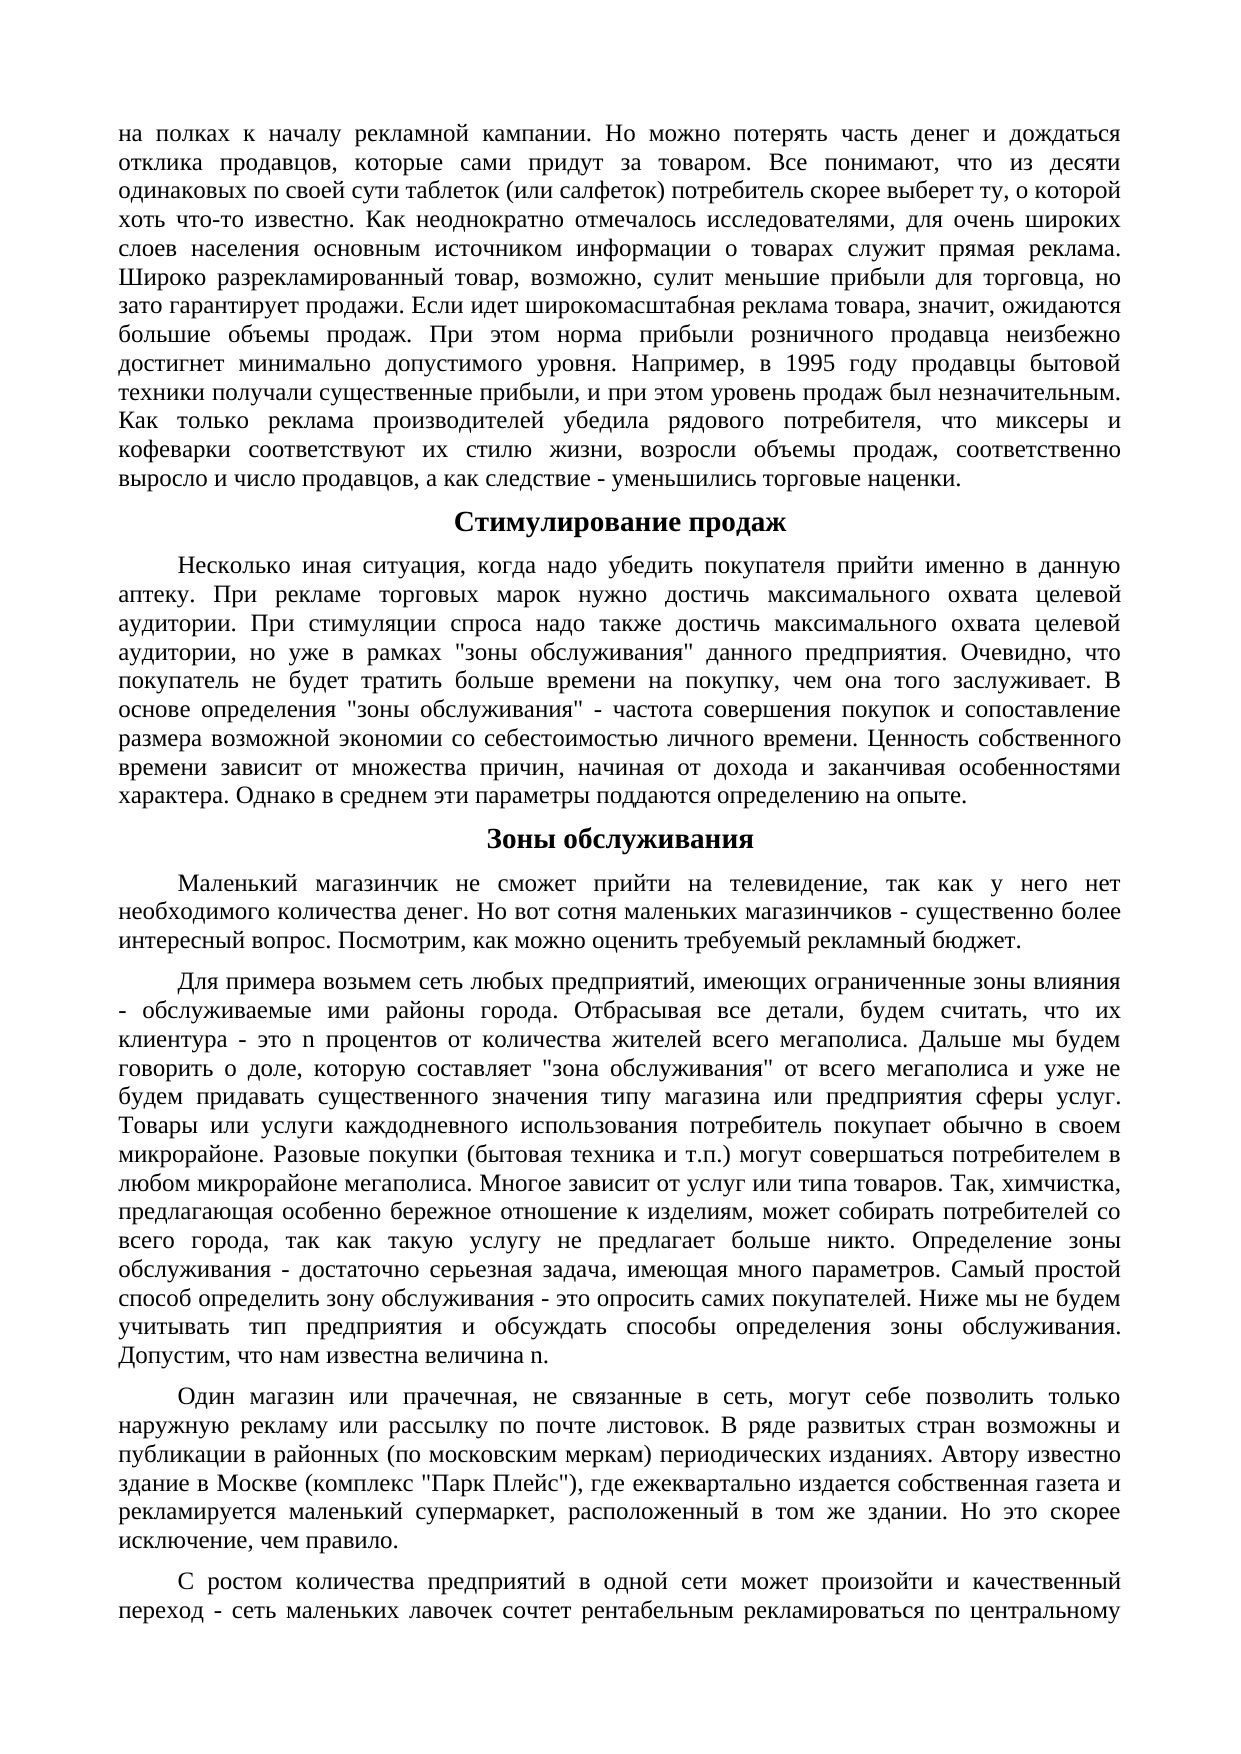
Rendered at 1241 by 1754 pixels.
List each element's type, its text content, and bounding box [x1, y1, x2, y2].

text Несколько иная ситуация, когда надо убедить покупателя прийти именно в данную аптеку. При рекламе торговых марок нужно достичь максимального охвата целевой аудитории. При стимуляции спроса надо также достичь максимального охвата целевой аудитории, но уже в рамках "зоны обслуживания" данного предприятия. Очевидно, что покупатель не будет тратить больше времени на покупку, чем она того заслуживает. В основе определения "зоны обслуживания" - частота совершения покупок и сопоставление размера возможной экономии со себестоимостью личного времени. Ценность собственного времени зависит от множества причин, начиная от дохода и заканчивая особенностями характера. Однако в среднем эти параметры поддаются определению на опыте. [118, 550, 1122, 809]
text Один магазин или прачечная, не связанные в сеть, могут себе позволить только наружную рекламу или рассылку по почте листовок. В ряде развитых стран возможны и публикации в районных (по московским меркам) периодических изданиях. Автору известно здание в Москве (комплекс "Парк Плейс"), где ежеквартально издается собственная газета и рекламируется маленький супермаркет, расположенный в том же здании. Но это скорее исключение, чем правило. [118, 1381, 1122, 1554]
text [118, 1566, 1122, 1624]
text Стимулирование продаж [118, 504, 1122, 538]
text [118, 118, 1122, 492]
text Зоны обслуживания [118, 822, 1122, 855]
text Маленький магазинчик не сможет прийти на телевидение, так как у него нет необходимого количества денег. Но вот сотня маленьких магазинчиков - существенно более интересный вопрос. Посмотрим, как можно оценить требуемый рекламный бюджет. [118, 868, 1122, 954]
text Для примера возьмем сеть любых предприятий, имеющих ограниченные зоны влияния - обслуживаемые ими районы города. Отбрасывая все детали, будем считать, что их клиентура - это n процентов от количества жителей всего мегаполиса. Дальше мы будем говорить о доле, которую составляет "зона обслуживания" от всего мегаполиса и уже не будем придавать существенного значения типу магазина или предприятия сферы услуг. Товары или услуги каждодневного использования потребитель покупает обычно в своем микрорайоне. Разовые покупки (бытовая техника и т.п.) могут совершаться потребителем в любом микрорайоне мегаполиса. Многое зависит от услуг или типа товаров. Так, химчистка, предлагающая особенно бережное отношение к изделиям, может собирать потребителей со всего города, так как такую услугу не предлагает больше никто. Определение зоны обслуживания - достаточно серьезная задача, имеющая много параметров. Самый простой способ определить зону обслуживания - это опросить самих покупателей. Ниже мы не будем учитывать тип предприятия и обсуждать способы определения зоны обслуживания. Допустим, что нам известна величина n. [118, 966, 1122, 1369]
